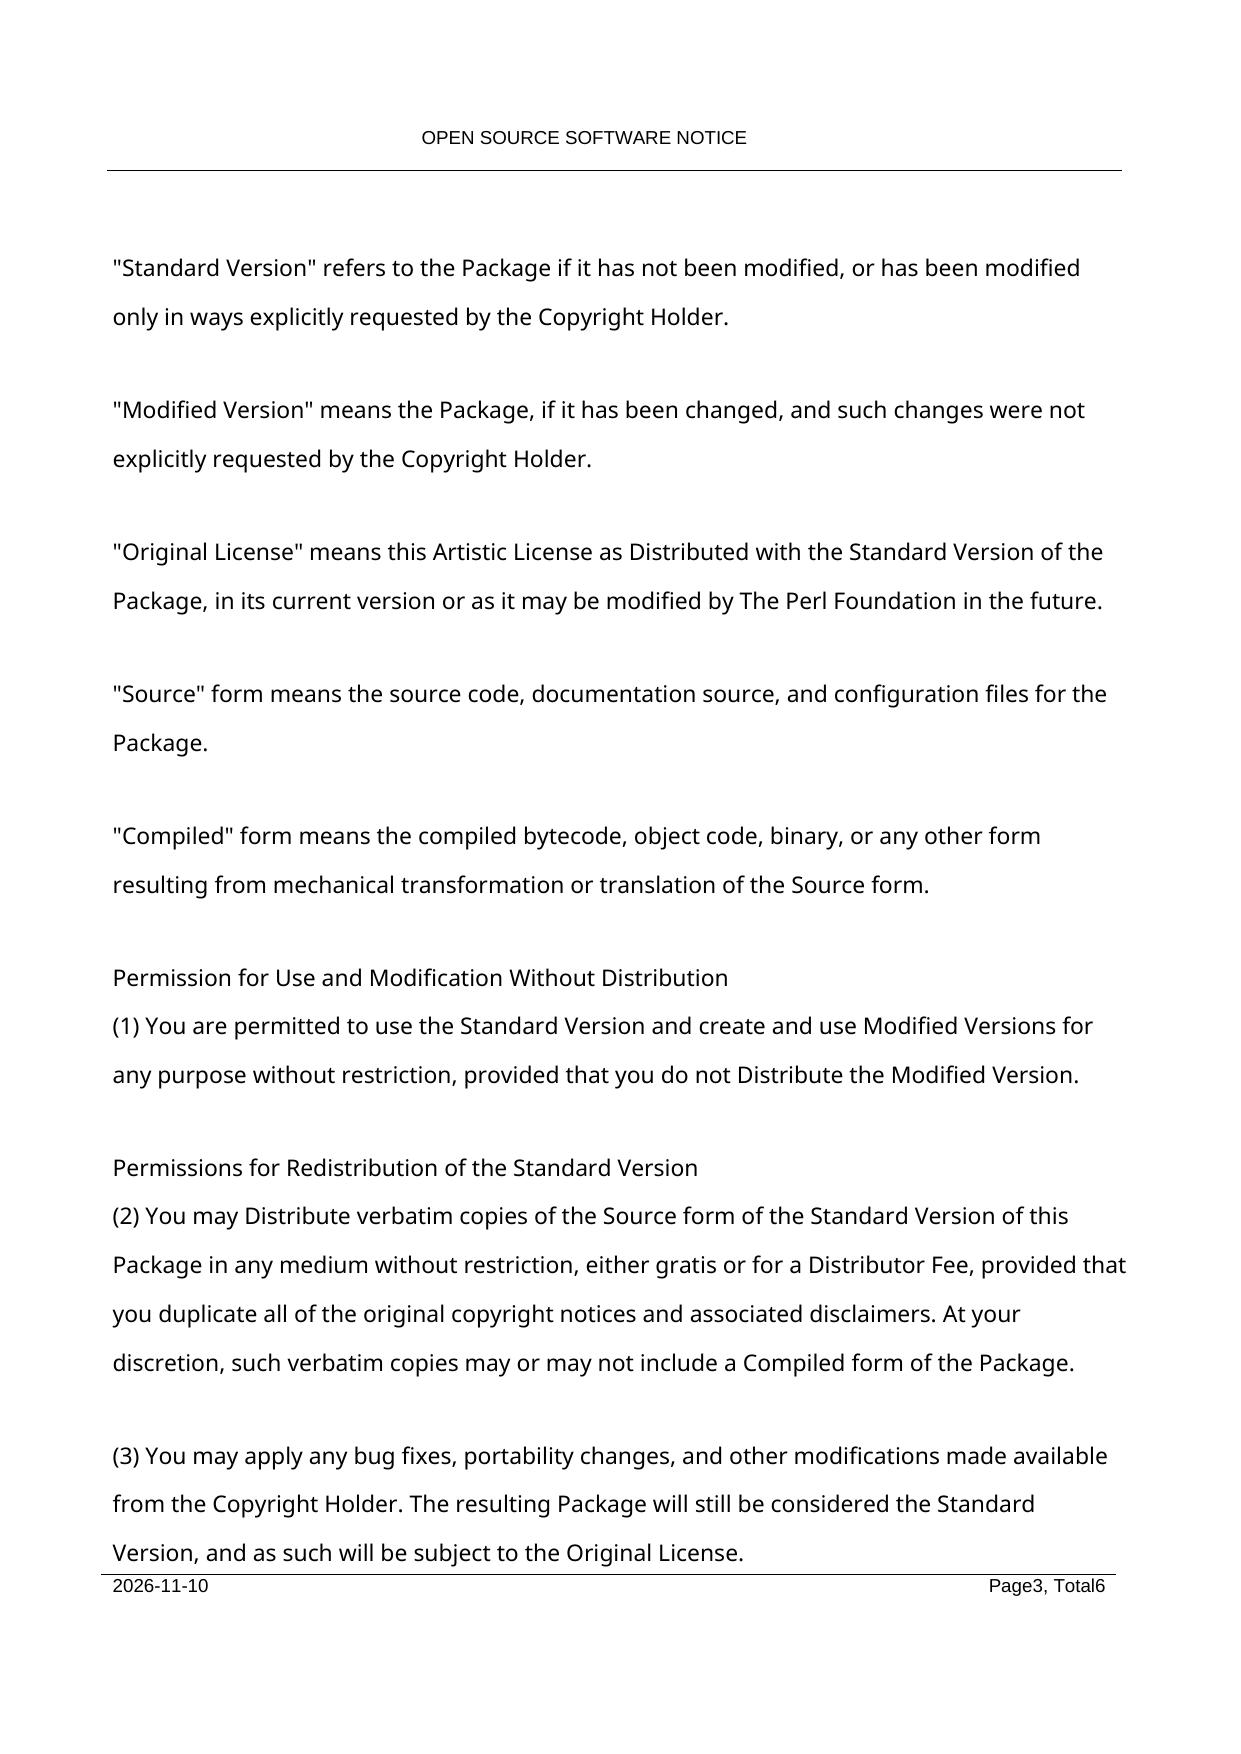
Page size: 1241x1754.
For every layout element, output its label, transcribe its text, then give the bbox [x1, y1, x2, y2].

text (2) You may Distribute verbatim copies of the Source form of the Standard Version of this Package in any medium without restriction, either gratis or for a Distributor Fee, provided that you duplicate all of the original copyright notices and associated disclaimers. At your discretion, such verbatim copies may or may not include a Compiled form of the Package. [112, 1199, 1128, 1378]
text Permissions for Redistribution of the Standard Version [112, 1151, 1128, 1184]
text Permission for Use and Modification Without Distribution [112, 961, 1128, 994]
text "Standard Version" refers to the Package if it has not been modified, or has been modified only in ways explicitly requested by the Copyright Holder. [112, 251, 1128, 333]
text "Source" form means the source code, documentation source, and configuration files for the Package. [112, 677, 1128, 759]
text "Modified Version" means the Package, if it has been changed, and such changes were not explicitly requested by the Copyright Holder. [112, 393, 1128, 475]
text (3) You may apply any bug fixes, portability changes, and other modifications made available from the Copyright Holder. The resulting Package will still be considered the Standard Version, and as such will be subject to the Original License. [112, 1439, 1128, 1569]
text "Original License" means this Artistic License as Distributed with the Standard Version of the Package, in its current version or as it may be modified by The Perl Foundation in the future. [112, 535, 1128, 617]
text "Compiled" form means the compiled bytecode, object code, binary, or any other form resulting from mechanical transformation or translation of the Source form. [112, 819, 1128, 901]
text (1) You are permitted to use the Standard Version and create and use Modified Versions for any purpose without restriction, provided that you do not Distribute the Modified Version. [112, 1009, 1128, 1091]
